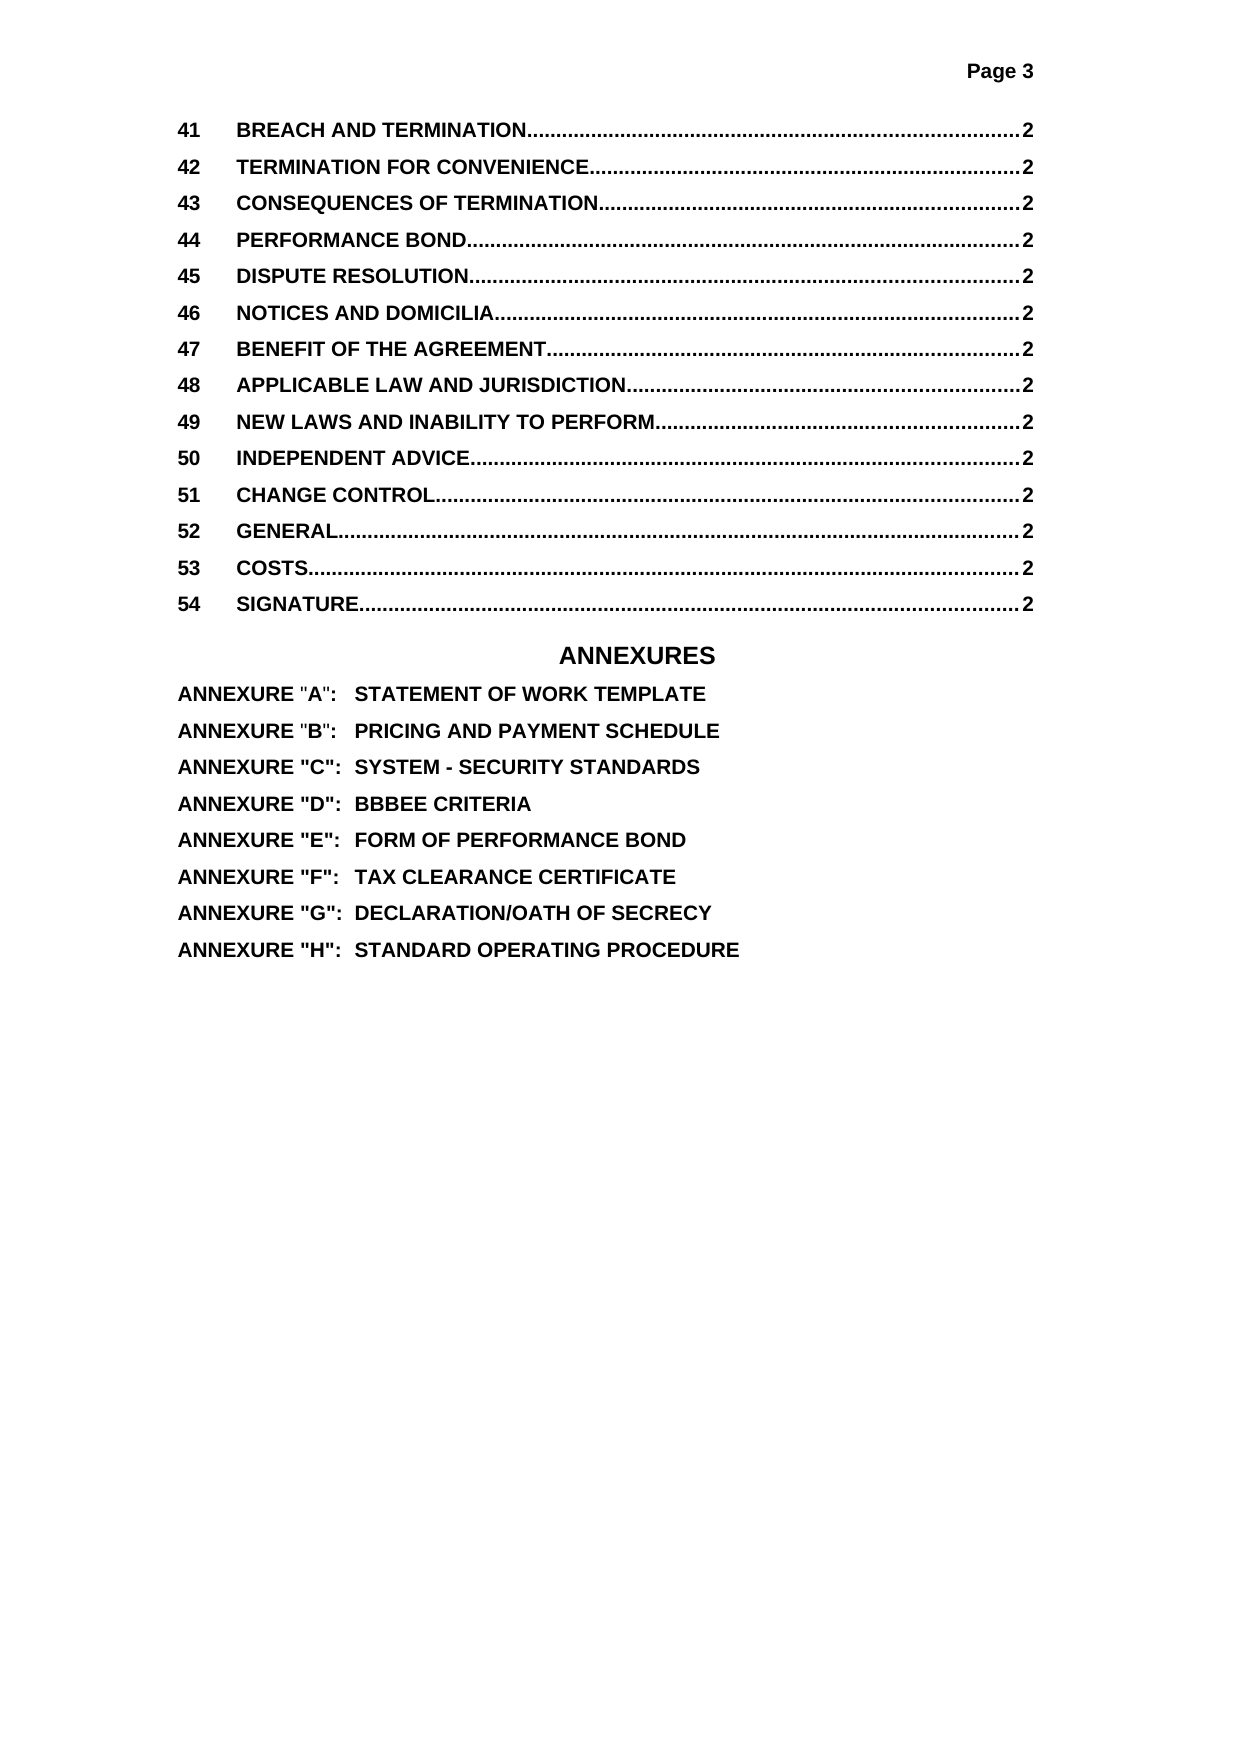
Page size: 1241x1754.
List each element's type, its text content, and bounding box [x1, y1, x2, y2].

text ANNEXURE "H": STANDARD OPERATING PROCEDURE [177, 937, 1097, 961]
text 47 benefit of the agreement 2 [177, 337, 1092, 361]
text ANNEXURE "A": STATEMENT OF WORK TEMPLATE [177, 682, 1097, 706]
text ANNEXURE "F": TAX CLEARANCE CERTIFICATE [177, 864, 1097, 888]
text 52 GENERAL 2 [177, 519, 1092, 543]
text 53 COSTS 2 [177, 556, 1092, 579]
text ANNEXURE "D": BBBEE CRITERIA [177, 792, 1097, 816]
text 45 DISPUTE RESOLUTION 2 [177, 264, 1092, 288]
text ANNEXURE "E": FORM OF PERFORMANCE BOND [177, 828, 1097, 852]
text 46 NOTICES AND DOMICILIa 2 [177, 300, 1092, 324]
text 49 new laws and inability to perform 2 [177, 410, 1092, 434]
text ANNEXURE "C": SYSTEM - SECURITY STANDARDS [177, 755, 1097, 779]
text 44 Performance Bond 2 [177, 227, 1092, 251]
text 54 SIGNATURE 2 [177, 592, 1092, 616]
text ANNEXURE "B": PRICING AND PAYMENT SCHEDULE [177, 719, 1097, 743]
text 51 change control 2 [177, 483, 1092, 507]
text 41 breach AND TERMINATION 2 [177, 118, 1092, 142]
text 42 TERMINATION FOR CONVENIENCE 2 [177, 154, 1092, 178]
text 50 independent advice 2 [177, 446, 1092, 470]
text 43 consequences of termination 2 [177, 191, 1092, 215]
text ANNEXURES [177, 641, 1097, 670]
text ANNEXURE "G": DECLARATION/OATH OF SECRECY [177, 901, 1097, 925]
text 48 applicable law and jurisdiction 2 [177, 373, 1092, 397]
